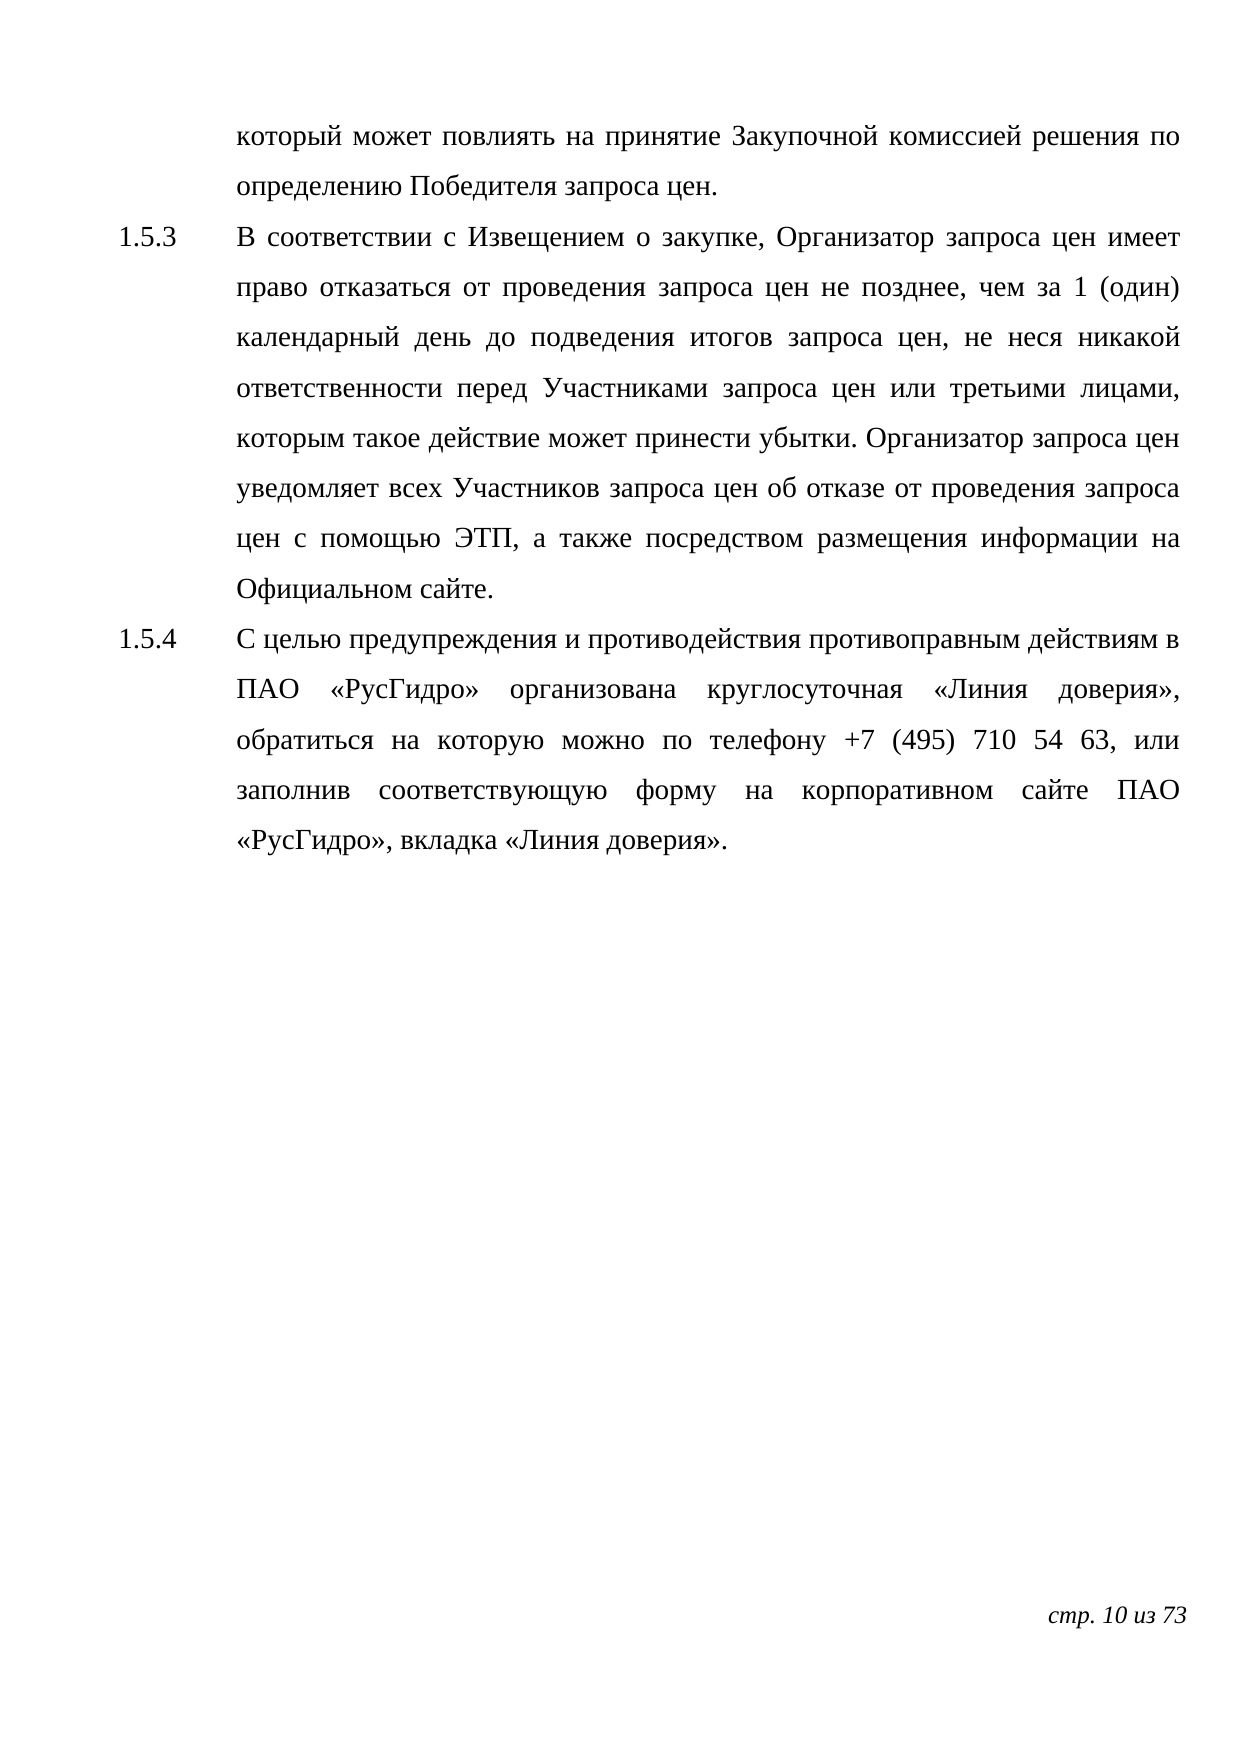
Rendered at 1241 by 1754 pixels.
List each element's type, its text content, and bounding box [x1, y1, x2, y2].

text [118, 118, 1181, 202]
text С целью предупреждения и противодействия противоправным действиям в ПАО «РусГидро» организована круглосуточная «Линия доверия», обратиться на которую можно по телефону +7 (495) 710 54 63, или заполнив соответствующую форму на корпоративном сайте ПАО «РусГидро», вкладка «Линия доверия». [118, 621, 1181, 856]
text В соответствии с Извещением о закупке, Организатор запроса цен имеет право отказаться от проведения запроса цен не позднее, чем за 1 (один) календарный день до подведения итогов запроса цен, не неся никакой ответственности перед Участниками запроса цен или третьими лицами, которым такое действие может принести убытки. Организатор запроса цен уведомляет всех Участников запроса цен об отказе от проведения запроса цен с помощью ЭТП, а также посредством размещения информации на Официальном сайте. [118, 219, 1181, 604]
